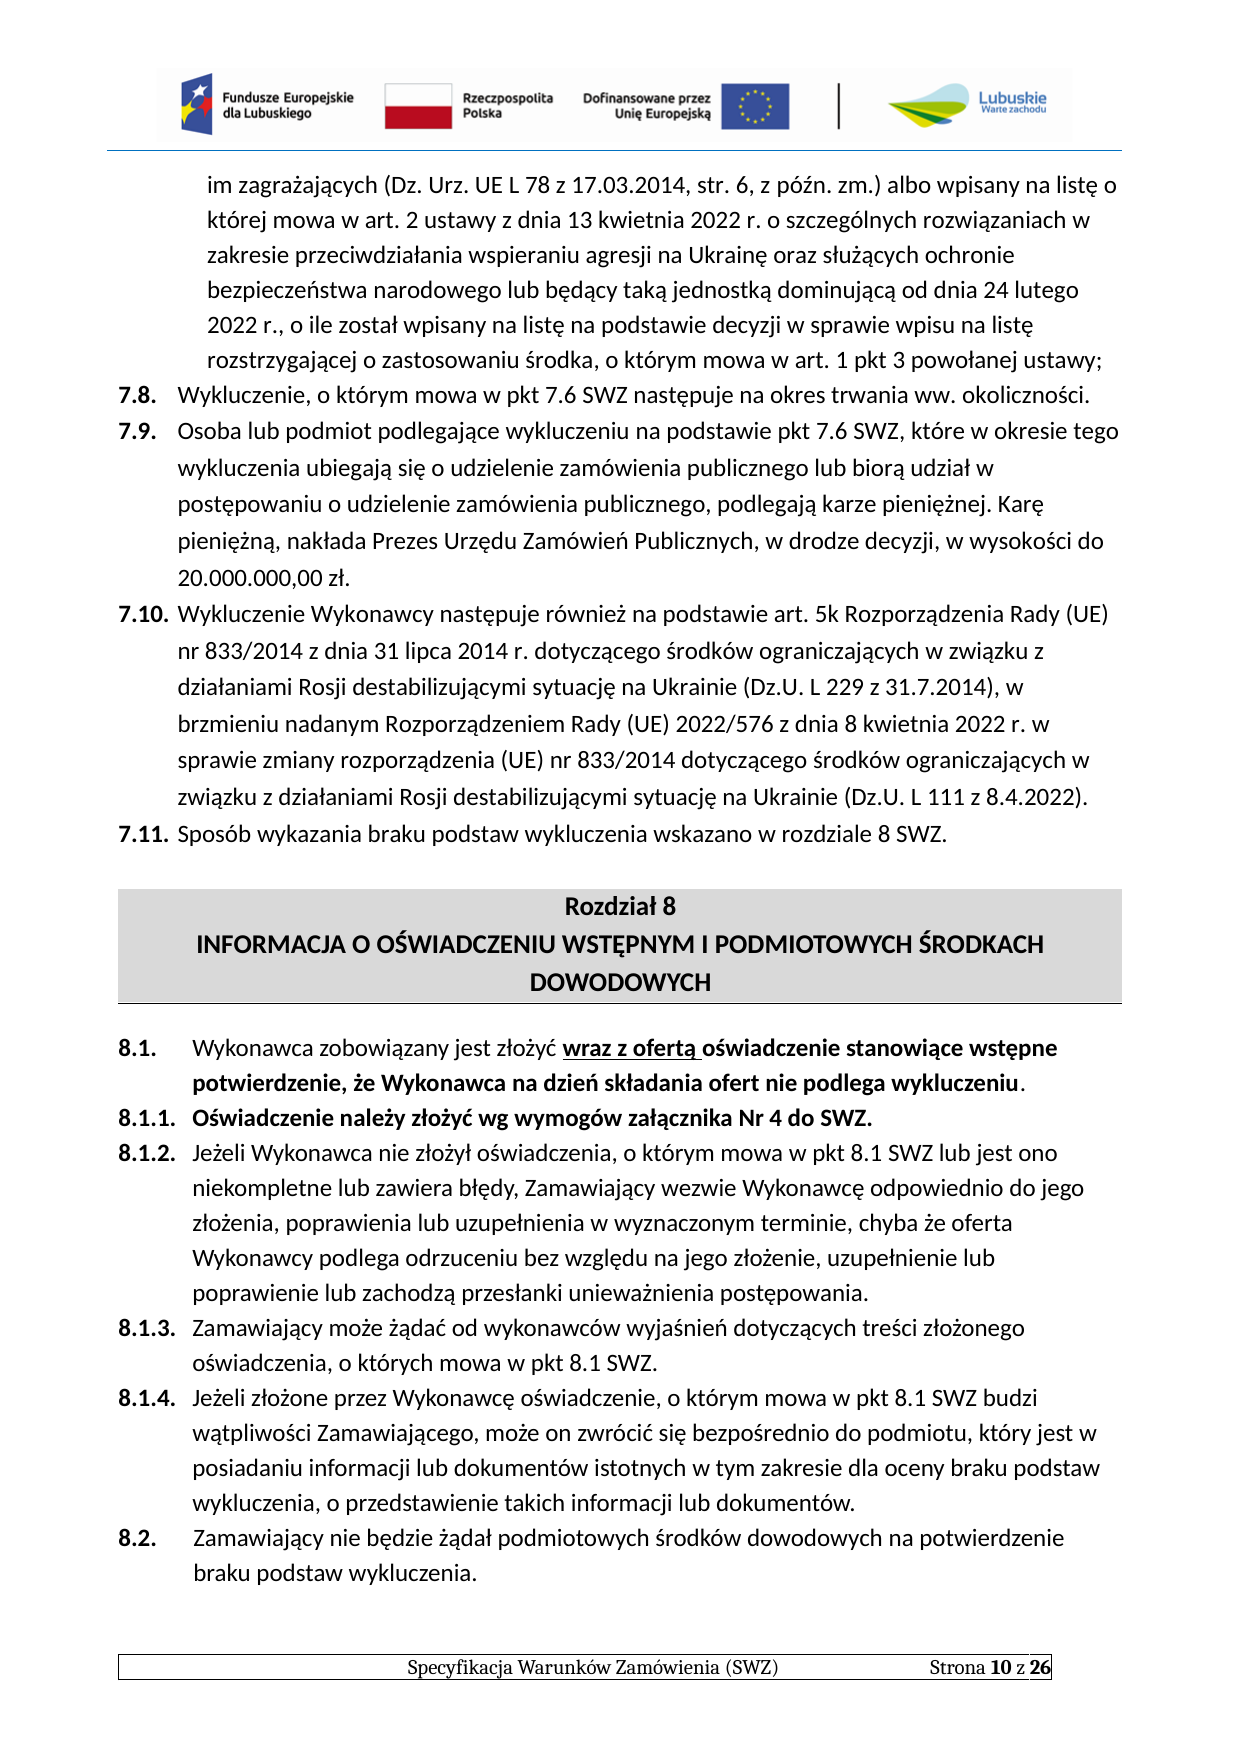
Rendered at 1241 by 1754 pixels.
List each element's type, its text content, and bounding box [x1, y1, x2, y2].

list Jeżeli Wykonawca nie złożył oświadczenia, o którym mowa w pkt 8.1 SWZ lub jest ono niekompletne lub zawiera błędy, Zamawiający wezwie Wykonawcę odpowiednio do jego złożenia, poprawienia lub uzupełnienia w wyznaczonym terminie, chyba że oferta Wykonawcy podlega odrzuceniu bez względu na jego złożenie, uzupełnienie lub poprawienie lub zachodzą przesłanki unieważnienia postępowania. [118, 1138, 1122, 1308]
list Oświadczenie należy złożyć wg wymogów załącznika Nr 4 do SWZ. [118, 1103, 1122, 1133]
list Wykluczenie Wykonawcy następuje również na podstawie art. 5k Rozporządzenia Rady (UE) nr 833/2014 z dnia 31 lipca 2014 r. dotyczącego środków ograniczających w związku z działaniami Rosji destabilizującymi sytuację na Ukrainie (Dz.U. L 229 z 31.7.2014), w brzmieniu nadanym Rozporządzeniem Rady (UE) 2022/576 z dnia 8 kwietnia 2022 r. w sprawie zmiany rozporządzenia (UE) nr 833/2014 dotyczącego środków ograniczających w związku z działaniami Rosji destabilizującymi sytuację na Ukrainie (Dz.U. L 111 z 8.4.2022). [118, 598, 1122, 812]
table_header Rozdział 8 INFORMACJA O OŚWIADCZENIU WSTĘPNYM I PODMIOTOWYCH ŚRODKACH DOWODOWYCH [118, 889, 1122, 1002]
list Zamawiający nie będzie żądał podmiotowych środków dowodowych na potwierdzenie braku podstaw wykluczenia. [118, 1523, 1122, 1588]
list Jeżeli złożone przez Wykonawcę oświadczenie, o którym mowa w pkt 8.1 SWZ budzi wątpliwości Zamawiającego, może on zwrócić się bezpośrednio do podmiotu, który jest w posiadaniu informacji lub dokumentów istotnych w tym zakresie dla oceny braku podstaw wykluczenia, o przedstawienie takich informacji lub dokumentów. [118, 1383, 1122, 1518]
picture [156, 68, 1073, 142]
list Wykluczenie, o którym mowa w pkt 7.6 SWZ następuje na okres trwania ww. okoliczności. [118, 379, 1122, 409]
list Osoba lub podmiot podlegające wykluczeniu na podstawie pkt 7.6 SWZ, które w okresie tego wykluczenia ubiegają się o udzielenie zamówienia publicznego lub biorą udział w postępowaniu o udzielenie zamówienia publicznego, podlegają karze pieniężnej. Karę pieniężną, nakłada Prezes Urzędu Zamówień Publicznych, w drodze decyzji, w wysokości do 20.000.000,00 zł. [118, 416, 1122, 592]
list Zamawiający może żądać od wykonawców wyjaśnień dotyczących treści złożonego oświadczenia, o których mowa w pkt 8.1 SWZ. [118, 1313, 1122, 1378]
list Sposób wykazania braku podstaw wykluczenia wskazano w rozdziale 8 SWZ. [118, 818, 1122, 848]
list Wykonawca zobowiązany jest złożyć wraz z ofertą oświadczenie stanowiące wstępne potwierdzenie, że Wykonawca na dzień składania ofert nie podlega wykluczeniu. [118, 1033, 1122, 1098]
